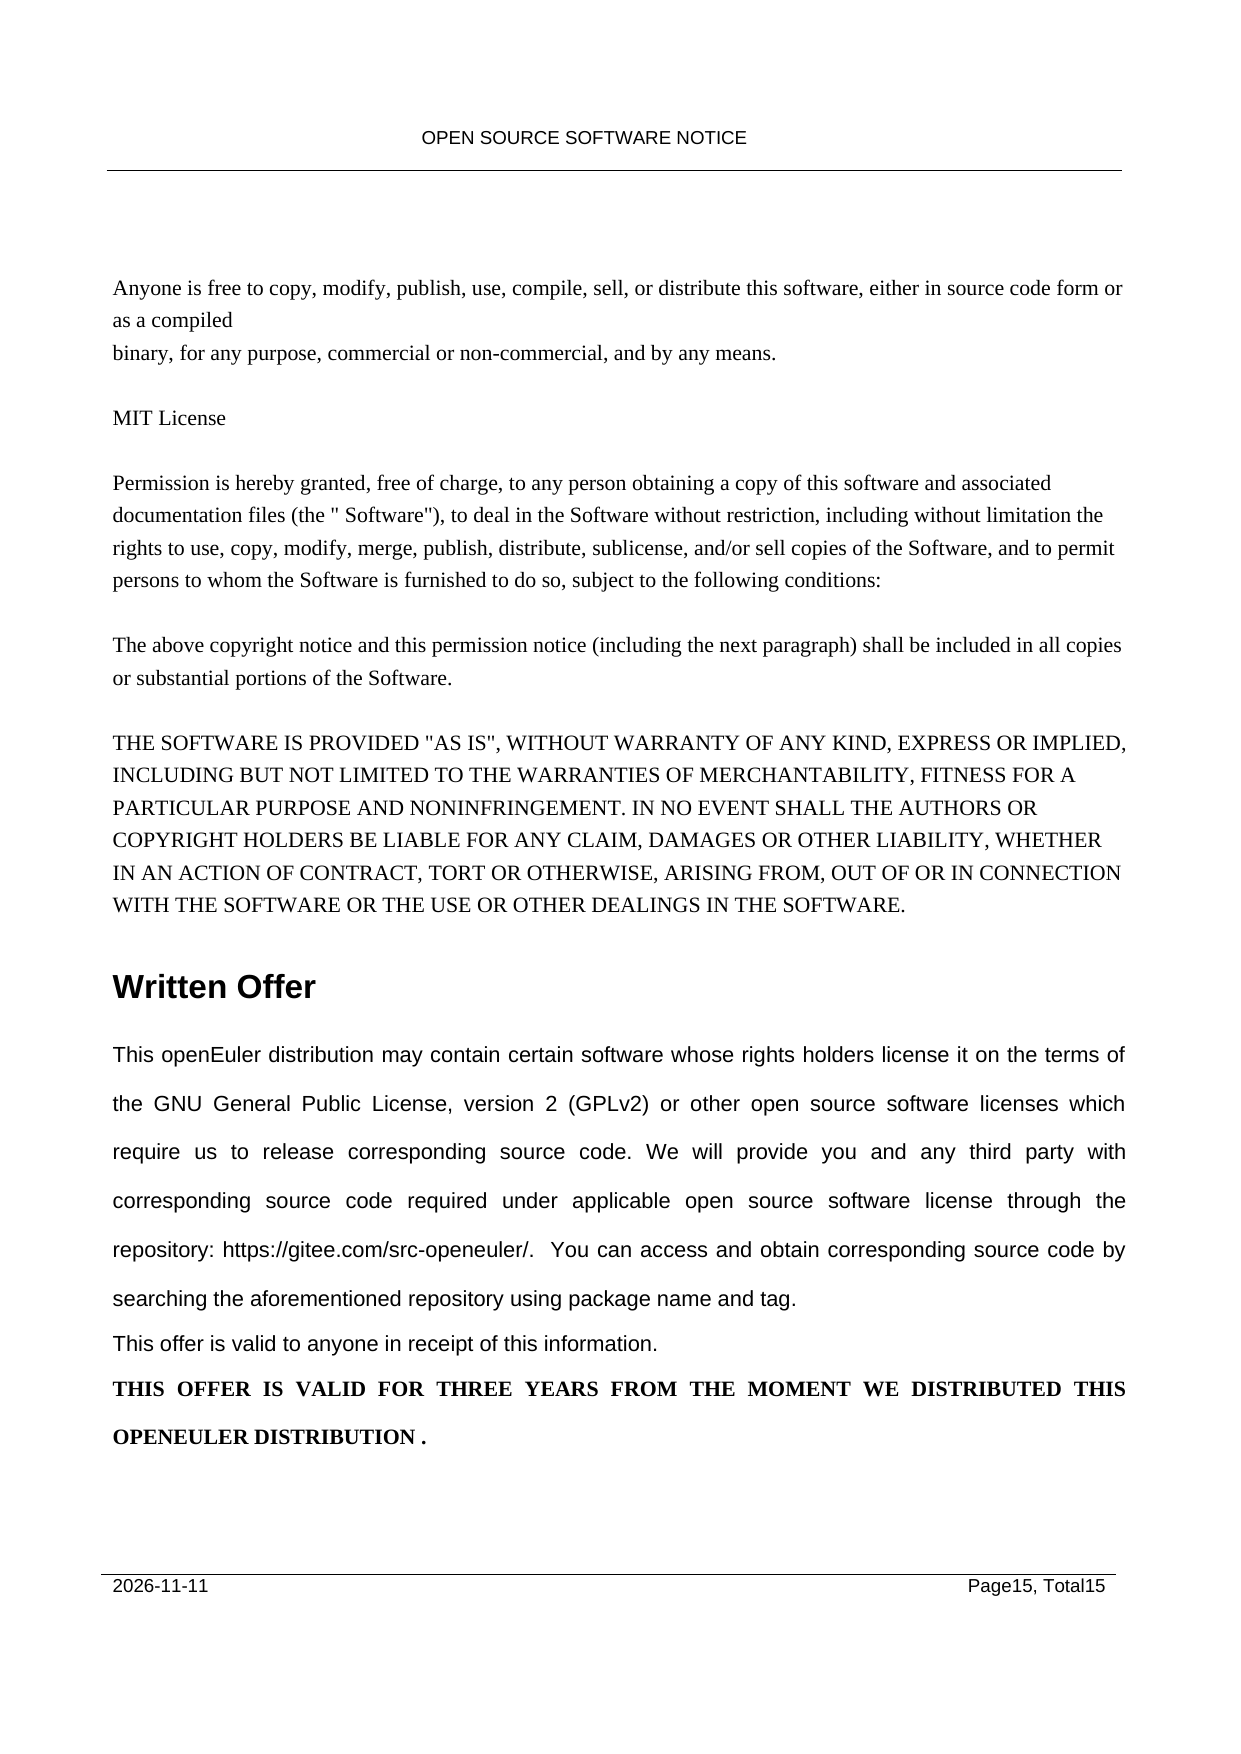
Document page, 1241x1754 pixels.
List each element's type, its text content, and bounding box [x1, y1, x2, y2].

text This openEuler distribution may contain certain software whose rights holders license it on the terms of the GNU General Public License, version 2 (GPLv2) or other open source software licenses which require us to release corresponding source code. We will provide you and any third party with corresponding source code required under applicable open source software license through the repository: https://gitee.com/src-openeuler/. You can access and obtain corresponding source code by searching the aforementioned repository using package name and tag. [112, 1038, 1128, 1314]
text THIS OFFER IS VALID FOR THREE YEARS FROM THE MOMENT WE DISTRIBUTED THIS OPENEULER DISTRIBUTION . [112, 1372, 1128, 1453]
text Written Offer [112, 954, 1128, 1019]
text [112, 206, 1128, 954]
text This offer is valid to anyone in receipt of this information. [112, 1327, 1128, 1359]
